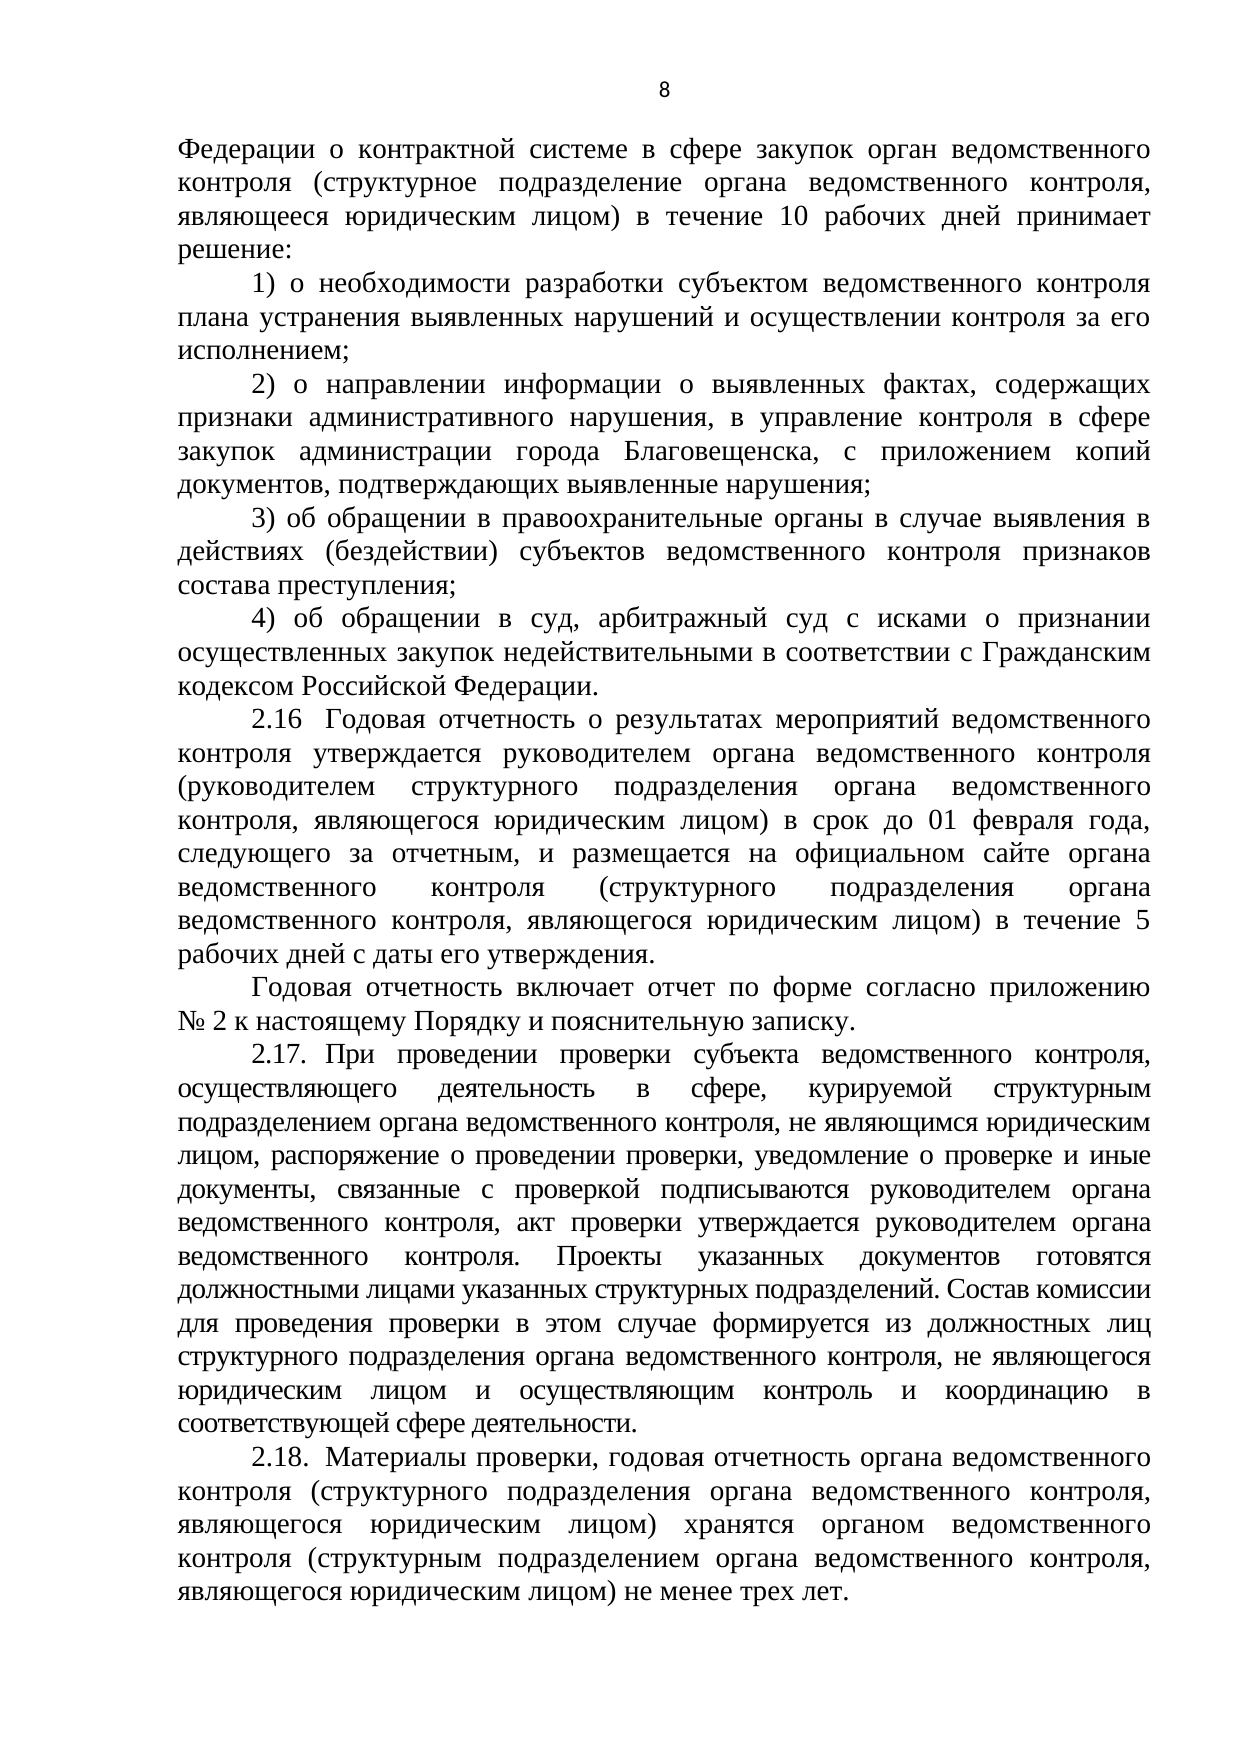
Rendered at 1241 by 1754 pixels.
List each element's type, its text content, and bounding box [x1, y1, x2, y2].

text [177, 131, 1152, 265]
text 2.17. При проведении проверки субъекта ведомственного контроля, осуществляющего деятельность в сфере, курируемой структурным подразделением органа ведомственного контроля, не являющимся юридическим лицом, распоряжение о проведении проверки, уведомление о проверке и иные документы, связанные с проверкой подписываются руководителем органа ведомственного контроля, акт проверки утверждается руководителем органа ведомственного контроля. Проекты указанных документов готовятся должностными лицами указанных структурных подразделений. Состав комиссии для проведения проверки в этом случае формируется из должностных лиц структурного подразделения органа ведомственного контроля, не являющегося юридическим лицом и осуществляющим контроль и координацию в соответствующей сфере деятельности. [177, 1037, 1152, 1439]
text Годовая отчетность включает отчет по форме согласно приложению № 2 к настоящему Порядку и пояснительную записку. [177, 969, 1152, 1037]
text 3) об обращении в правоохранительные органы в случае выявления в действиях (бездействии) субъектов ведомственного контроля признаков состава преступления; [177, 500, 1152, 601]
text 4) об обращении в суд, арбитражный суд с исками о признании осуществленных закупок недействительными в соответствии с Гражданским кодексом Российской Федерации. [177, 601, 1152, 701]
text 2.16 Годовая отчетность о результатах мероприятий ведомственного контроля утверждается руководителем органа ведомственного контроля (руководителем структурного подразделения органа ведомственного контроля, являющегося юридическим лицом) в срок до 01 февраля года, следующего за отчетным, и размещается на официальном сайте органа ведомственного контроля (структурного подразделения органа ведомственного контроля, являющегося юридическим лицом) в течение 5 рабочих дней с даты его утверждения. [177, 701, 1152, 969]
text 2.18. Материалы проверки, годовая отчетность органа ведомственного контроля (структурного подразделения органа ведомственного контроля, являющегося юридическим лицом) хранятся органом ведомственного контроля (структурным подразделением органа ведомственного контроля, являющегося юридическим лицом) не менее трех лет. [177, 1439, 1152, 1607]
text 1) о необходимости разработки субъектом ведомственного контроля плана устранения выявленных нарушений и осуществлении контроля за его исполнением; [177, 265, 1152, 366]
text 2) о направлении информации о выявленных фактах, содержащих признаки административного нарушения, в управление контроля в сфере закупок администрации города Благовещенска, с приложением копий документов, подтверждающих выявленные нарушения; [177, 366, 1152, 500]
